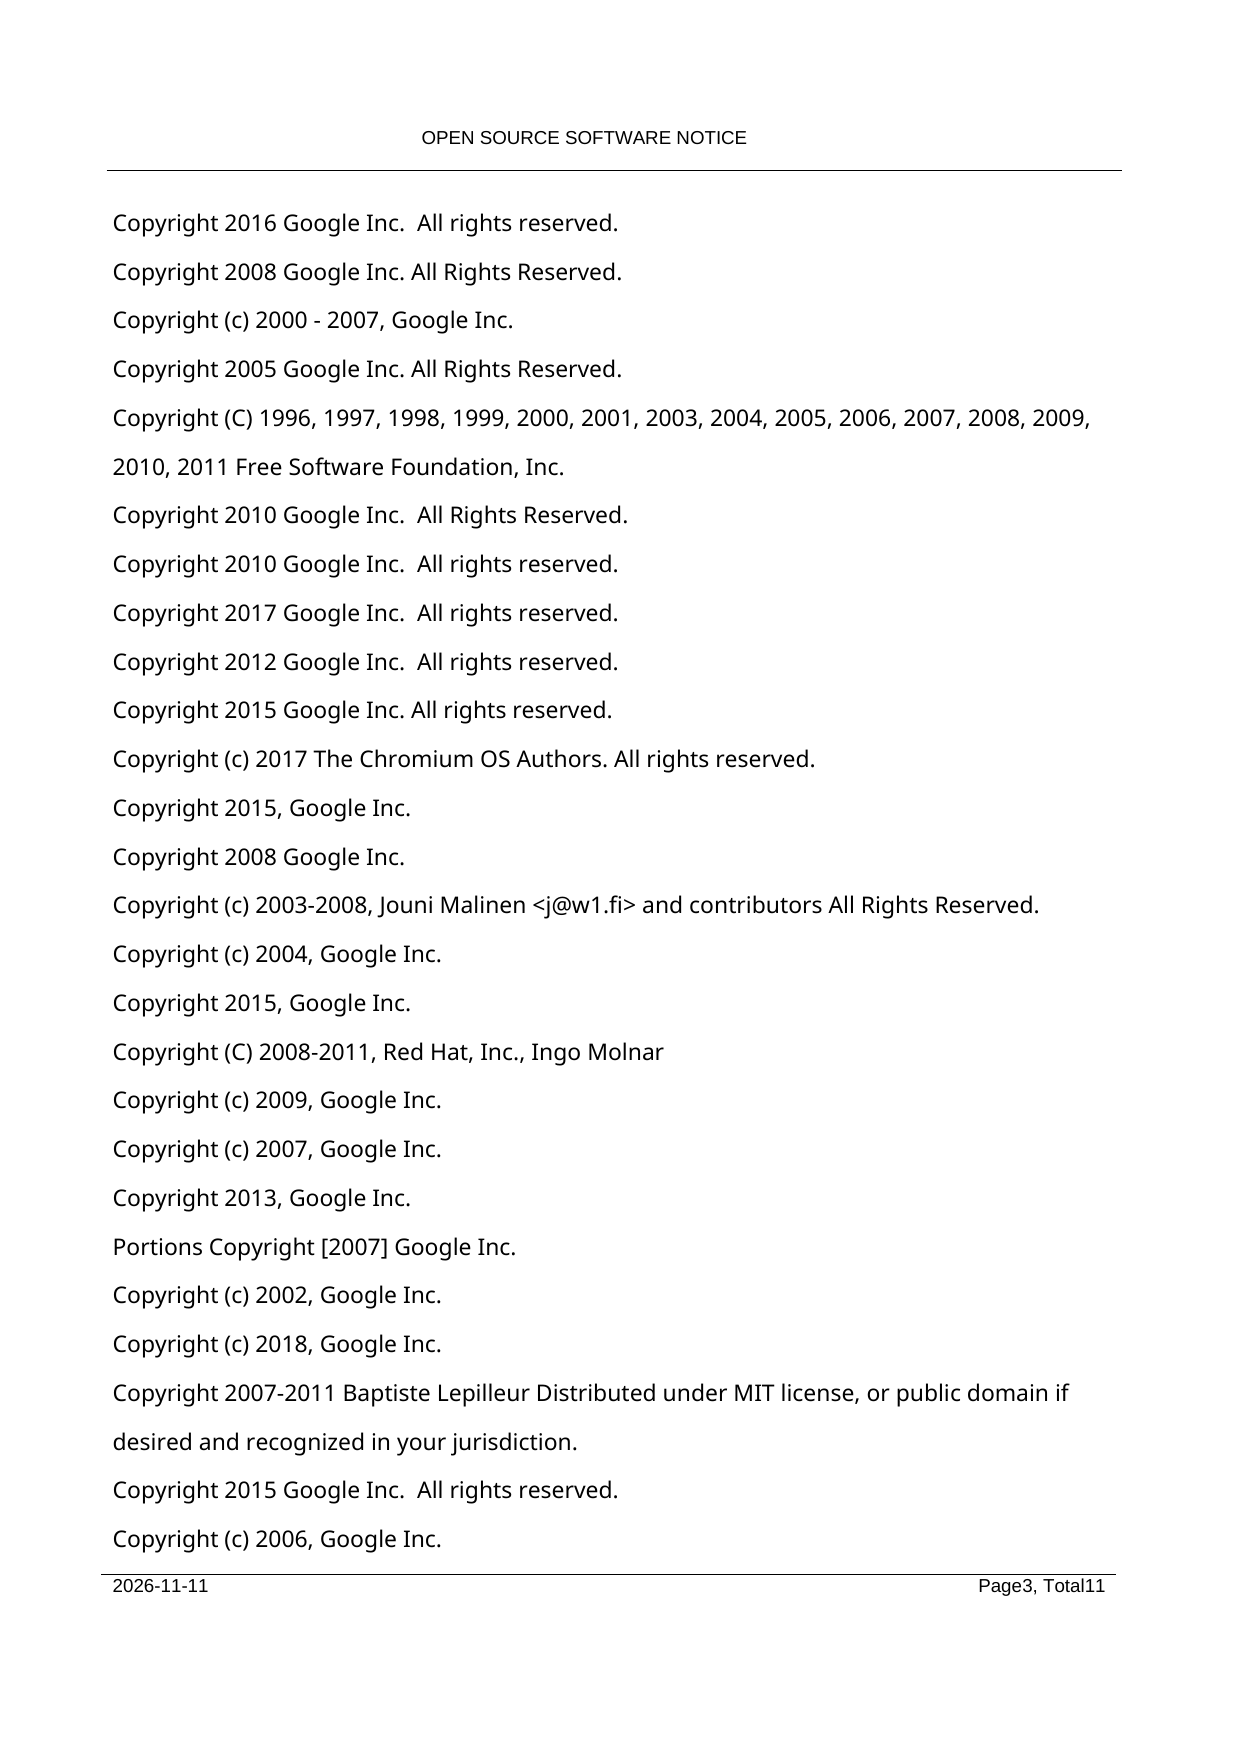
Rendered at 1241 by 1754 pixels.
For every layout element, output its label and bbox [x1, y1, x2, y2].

text [112, 206, 1128, 1555]
